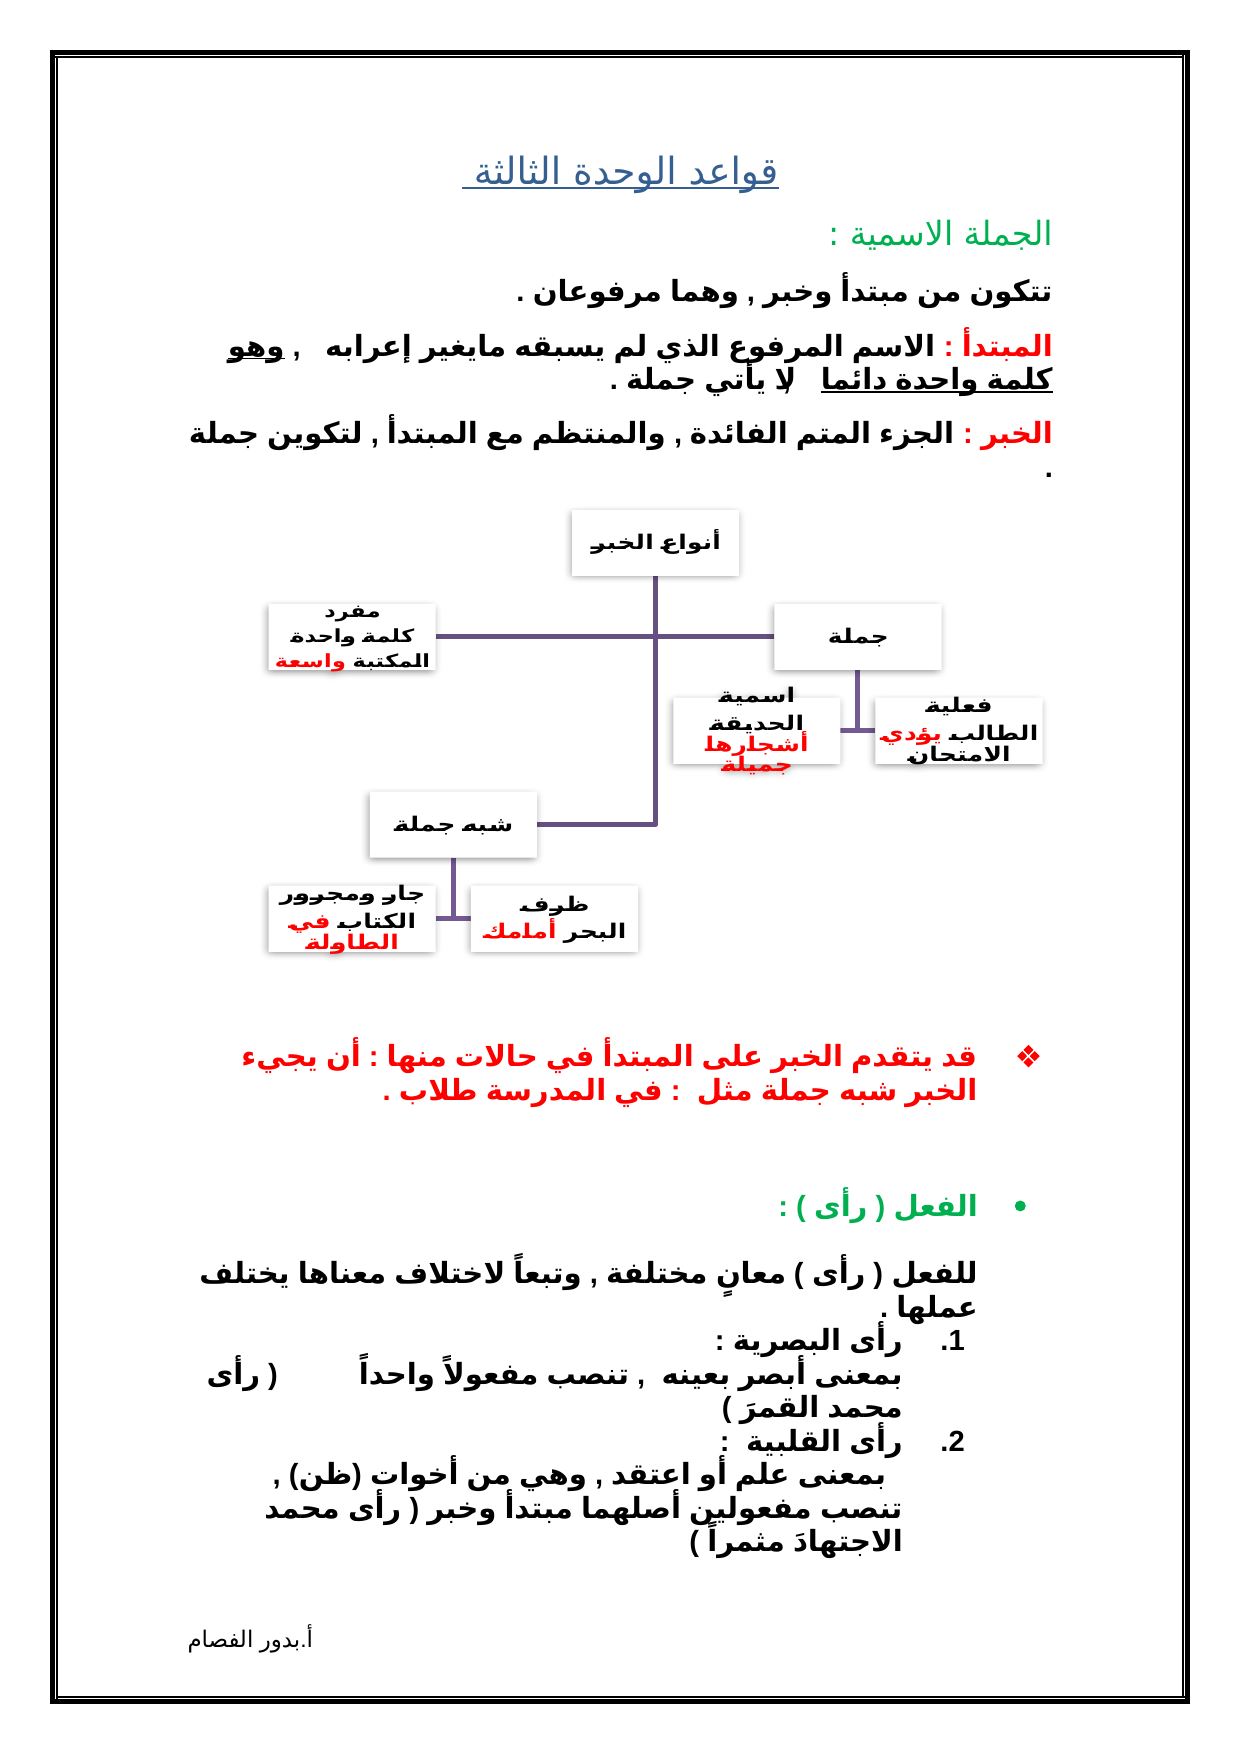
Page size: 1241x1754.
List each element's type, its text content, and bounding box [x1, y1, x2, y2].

list للفعل ( رأى ) معانٍ مختلفة , وتبعاً لاختلاف معناها يختلف عملها . [187, 1256, 978, 1323]
text المبتدأ : الاسم المرفوع الذي لم يسبقه مايغير إعرابه , وهو كلمة واحدة دائما , لا يأتي جملة . [187, 328, 1053, 396]
list رأى البصرية : [187, 1323, 940, 1357]
text الخبر : الجزء المتم الفائدة , والمنتظم مع المبتدأ , لتكوين جملة . [187, 416, 1053, 483]
list بمعنى أبصر بعينه , تنصب مفعولاً واحداً ( رأى محمد القمرَ ) [187, 1357, 903, 1424]
list رأى القلبية : [187, 1424, 940, 1457]
list الفعل ( رأى ) : [187, 1189, 1015, 1223]
list بمعنى علم أو اعتقد , وهي من أخوات (ظن) , تنصب مفعولين أصلهما مبتدأ وخبر ( رأى محمد الاجتهادَ مثمراً ) [187, 1457, 903, 1558]
list قد يتقدم الخبر على المبتدأ في حالات منها : أن يجيء الخبر شبه جملة مثل : في المدرسة طلاب . [187, 1039, 1015, 1106]
text قواعد الوحدة الثالثة [187, 150, 1053, 194]
text تتكون من مبتدأ وخبر , وهما مرفوعان . [187, 274, 1053, 308]
text الجملة الاسمية : [187, 214, 1053, 253]
